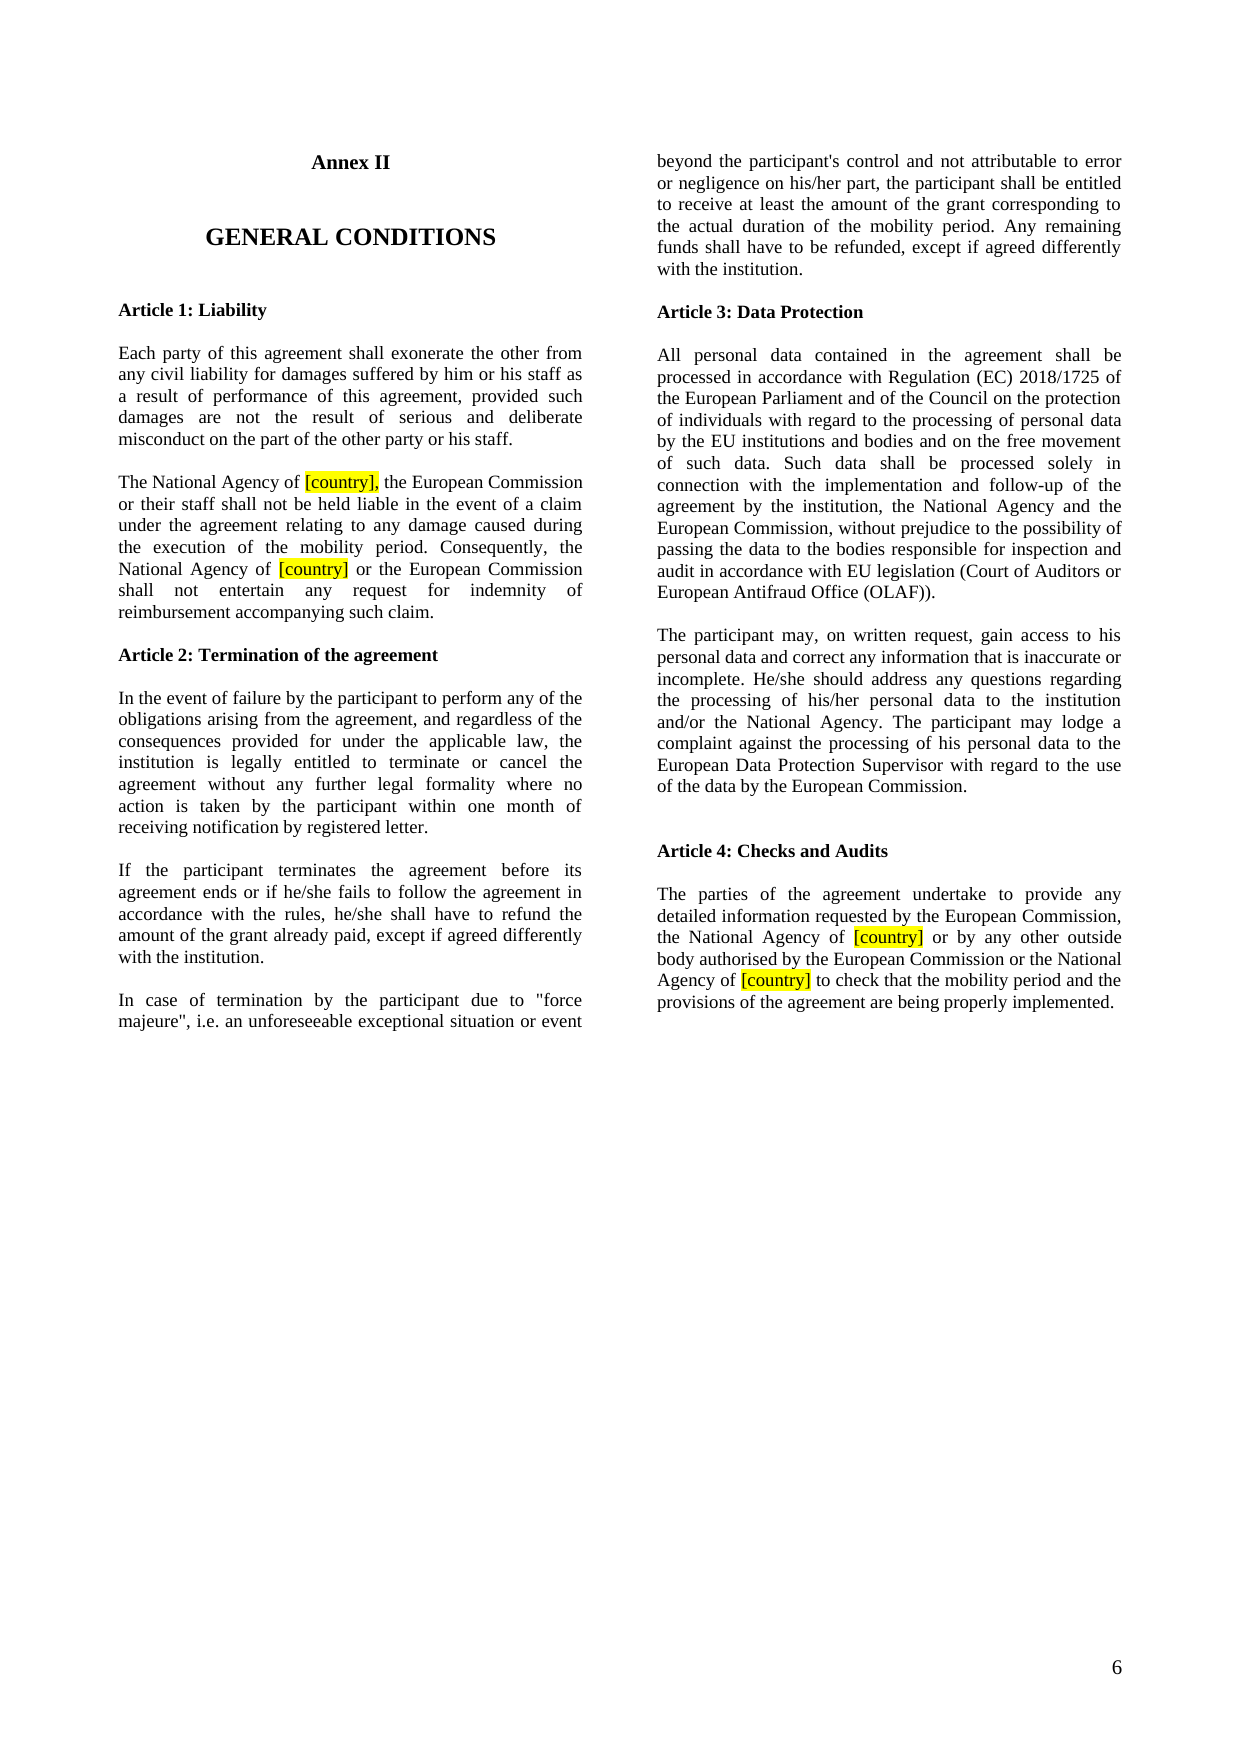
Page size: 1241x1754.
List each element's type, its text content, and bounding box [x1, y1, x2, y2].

text Article 2: Termination of the agreement [118, 644, 583, 665]
text The participant may, on written request, gain access to his personal data and correct any information that is inaccurate or incomplete. He/she should address any questions regarding the processing of his/her personal data to the institution and/or the National Agency. The participant may lodge a complaint against the processing of his personal data to the European Data Protection Supervisor with regard to the use of the data by the European Commission. [657, 624, 1122, 797]
text Annex II [118, 150, 583, 174]
text The National Agency of [country], the European Commission or their staff shall not be held liable in the event of a claim under the agreement relating to any damage caused during the execution of the mobility period. Consequently, the National Agency of [country] or the European Commission shall not entertain any request for indemnity of reimbursement accompanying such claim. [118, 471, 583, 622]
text Article 4: Checks and Audits [657, 840, 1122, 862]
text In the event of failure by the participant to perform any of the obligations arising from the agreement, and regardless of the consequences provided for under the applicable law, the institution is legally entitled to terminate or cancel the agreement without any further legal formality where no action is taken by the participant within one month of receiving notification by registered letter. [118, 687, 583, 838]
text All personal data contained in the agreement shall be processed in accordance with Regulation (EC) 2018/1725 of the European Parliament and of the Council on the protection of individuals with regard to the processing of personal data by the EU institutions and bodies and on the free movement of such data. Such data shall be processed solely in connection with the implementation and follow-up of the agreement by the institution, the National Agency and the European Commission, without prejudice to the possibility of passing the data to the bodies responsible for inspection and audit in accordance with EU legislation (Court of Auditors or European Antifraud Office (OLAF)). [657, 344, 1122, 603]
text In case of termination by the participant due to "force majeure", i.e. an unforeseeable exceptional situation or event beyond the participant's control and not attributable to error or negligence on his/her part, the participant shall be entitled to receive at least the amount of the grant corresponding to the actual duration of the mobility period. Any remaining funds shall have to be refunded, except if agreed differently with the institution. [657, 150, 1122, 279]
text If the participant terminates the agreement before its agreement ends or if he/she fails to follow the agreement in accordance with the rules, he/she shall have to refund the amount of the grant already paid, except if agreed differently with the institution. [118, 859, 583, 967]
text The parties of the agreement undertake to provide any detailed information requested by the European Commission, the National Agency of [country] or by any other outside body authorised by the European Commission or the National Agency of [country] to check that the mobility period and the provisions of the agreement are being properly implemented. [657, 883, 1122, 1012]
text Each party of this agreement shall exonerate the other from any civil liability for damages suffered by him or his staff as a result of performance of this agreement, provided such damages are not the result of serious and deliberate misconduct on the part of the other party or his staff. [118, 342, 583, 449]
text Article 3: Data Protection [657, 301, 1122, 322]
text Article 1: Liability [118, 299, 583, 320]
text GENERAL CONDITIONS [118, 222, 583, 251]
